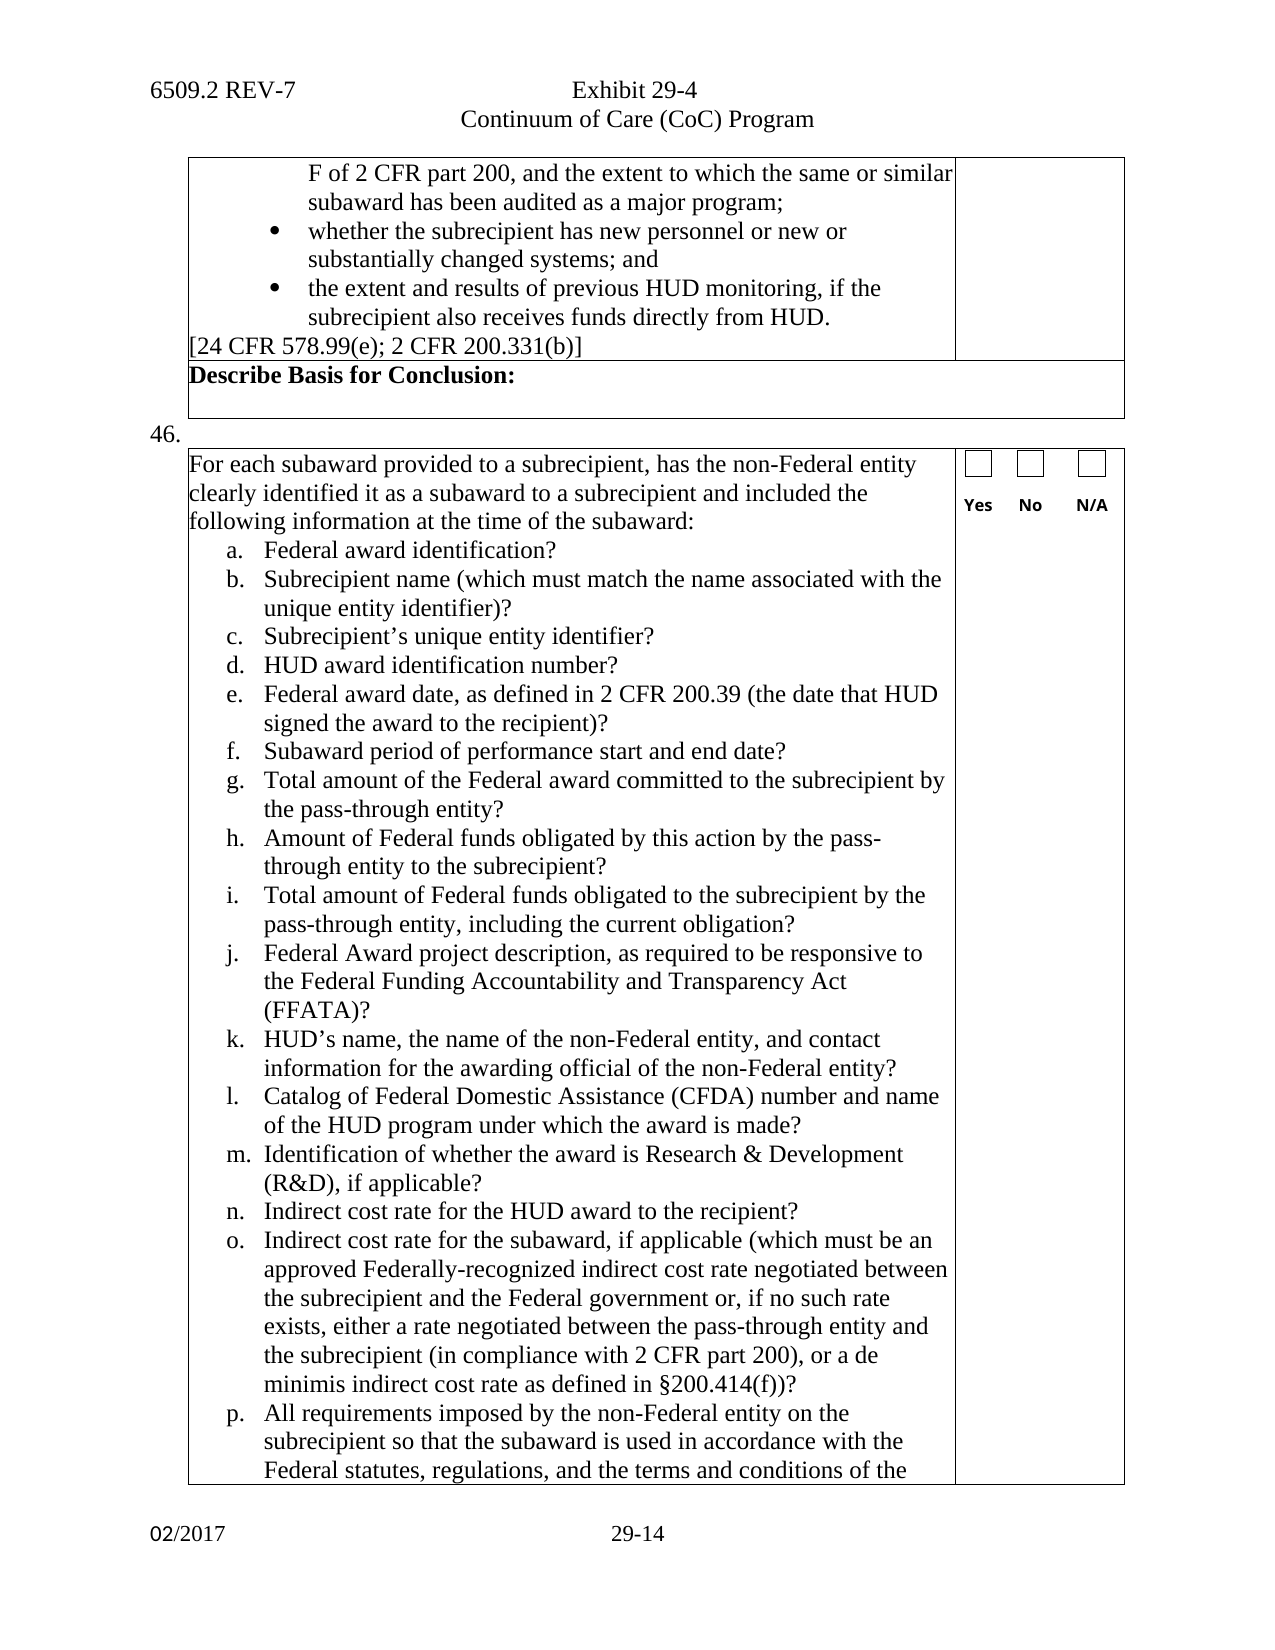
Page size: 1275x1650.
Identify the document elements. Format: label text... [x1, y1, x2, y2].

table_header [189, 158, 955, 359]
text 46. [150, 419, 1125, 448]
table_header [956, 158, 1124, 359]
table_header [189, 449, 955, 1484]
table_cell Describe Basis for Conclusion: [189, 361, 1124, 418]
table_header [956, 449, 1124, 1484]
